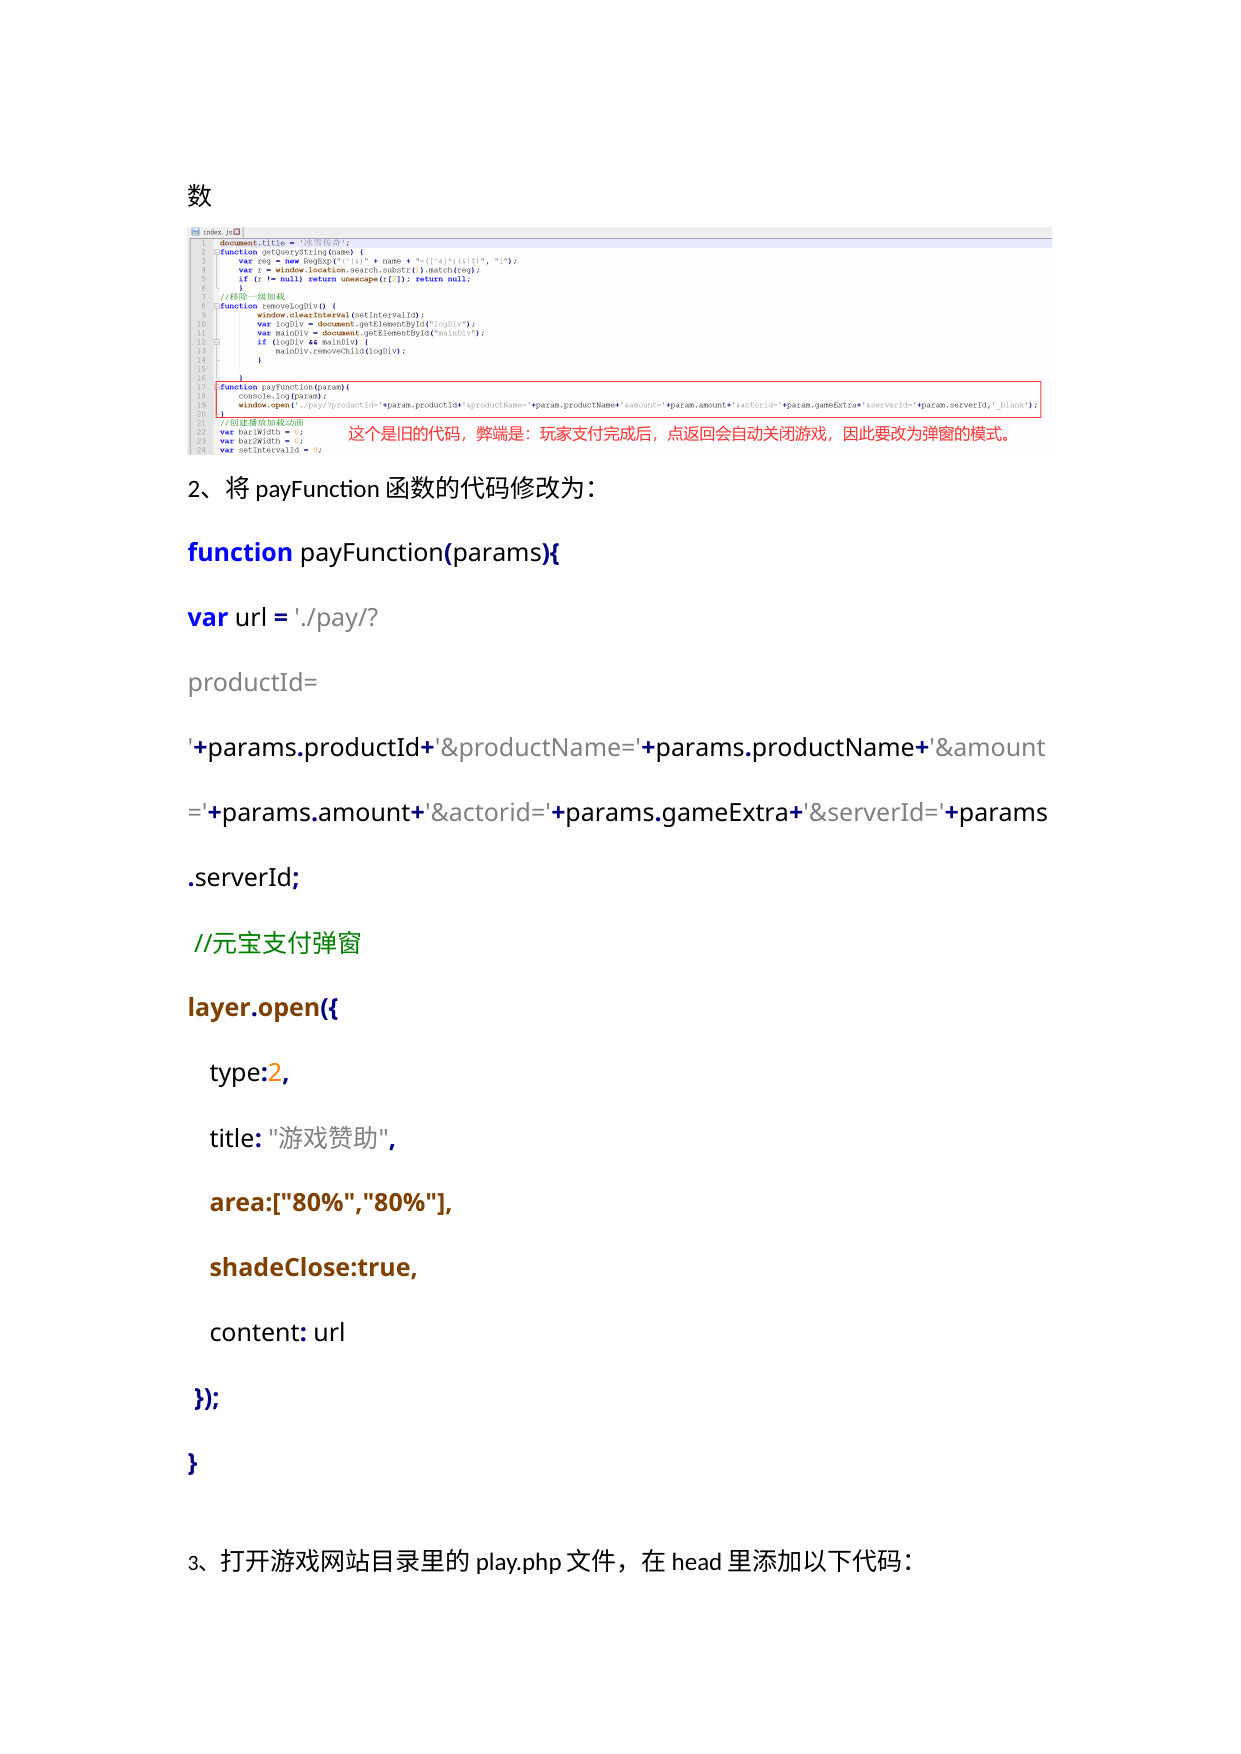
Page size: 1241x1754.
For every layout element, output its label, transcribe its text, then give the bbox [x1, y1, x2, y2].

text type:2, [209, 1039, 1053, 1104]
text content: url [209, 1299, 1053, 1364]
picture [187, 227, 1053, 455]
text title: "游戏赞助", [209, 1104, 1053, 1169]
text var url = './pay/?productId='+params.productId+'&productName='+params.productName+'&amount='+params.amount+'&actorid='+params.gameExtra+'&serverId='+params.serverId; [187, 584, 1053, 909]
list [187, 162, 1053, 227]
text area:["80%","80%"], [209, 1169, 1053, 1234]
text shadeClose:true, [209, 1234, 1053, 1299]
list 打开游戏网站目录里的play.php文件，在head里添加以下代码： [187, 1527, 1053, 1592]
text }); [187, 1364, 1053, 1429]
text //元宝支付弹窗 [187, 909, 1053, 974]
text function payFunction(params){ [187, 519, 1053, 584]
list 将payFunction函数的代码修改为： [187, 455, 1053, 519]
text layer.open({ [187, 974, 1053, 1039]
text } [187, 1429, 1053, 1494]
